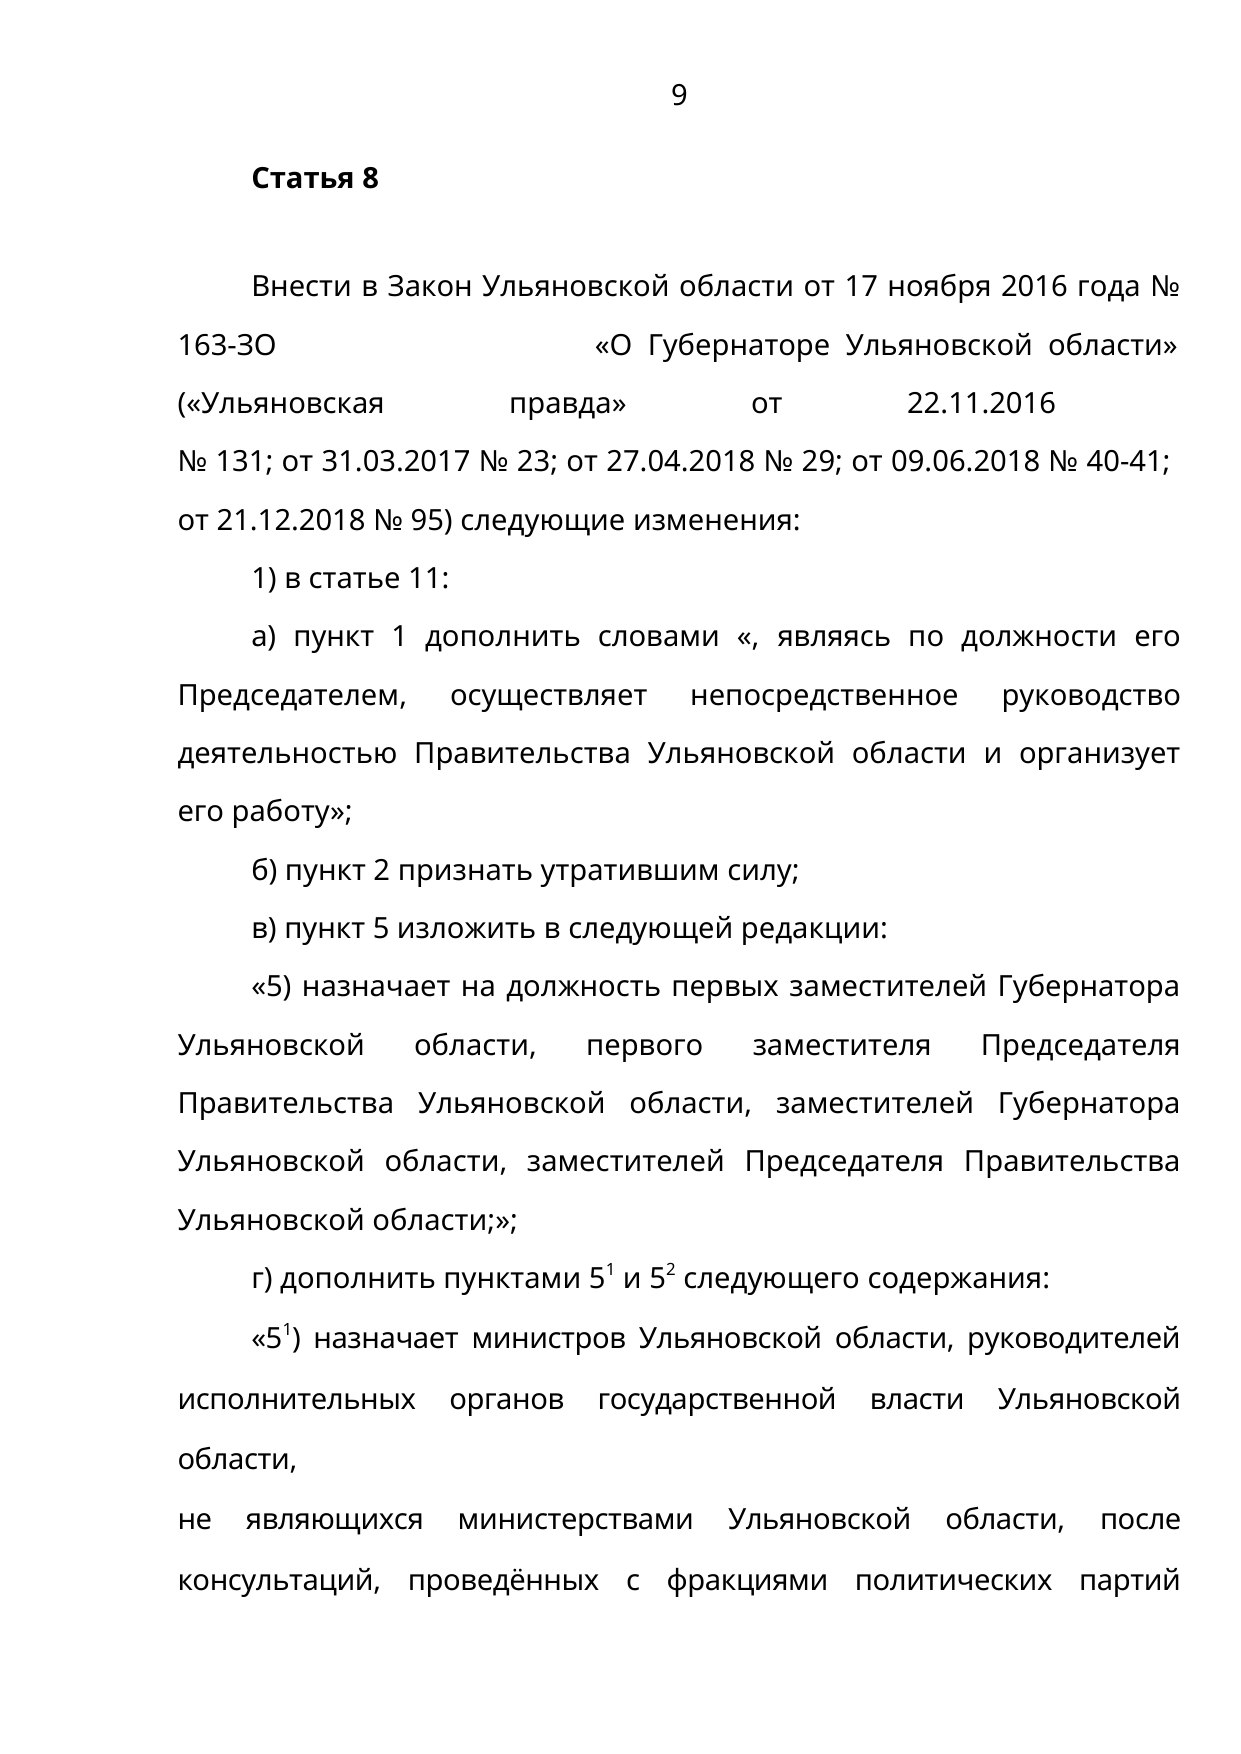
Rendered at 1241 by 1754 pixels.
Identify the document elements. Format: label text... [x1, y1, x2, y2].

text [177, 1318, 1181, 1598]
text 1) в статье 11: [177, 557, 1181, 597]
text в) пункт 5 изложить в следующей редакции: [177, 907, 1181, 947]
text Внести в Закон Ульяновской области от 17 ноября 2016 года № 163-ЗО «О Губернаторе Ульяновской области» («Ульяновская правда» от 22.11.2016 № 131; от 31.03.2017 № 23; от 27.04.2018 № 29; от 09.06.2018 № 40-41; от 21.12.2018 № 95) следующие изменения: [177, 266, 1181, 539]
text Статья 8 [177, 158, 1181, 197]
text г) дополнить пунктами 51 и 52 следующего содержания: [177, 1257, 1181, 1297]
text а) пункт 1 дополнить словами «, являясь по должности его Председателем, осуществляет непосредственное руководство деятельностью Правительства Ульяновской области и организует его работу»; [177, 616, 1181, 830]
text «5) назначает на должность первых заместителей Губернатора Ульяновской области, первого заместителя Председателя Правительства Ульяновской области, заместителей Губернатора Ульяновской области, заместителей Председателя Правительства Ульяновской области;»; [177, 966, 1181, 1239]
text б) пункт 2 признать утратившим силу; [177, 849, 1181, 889]
